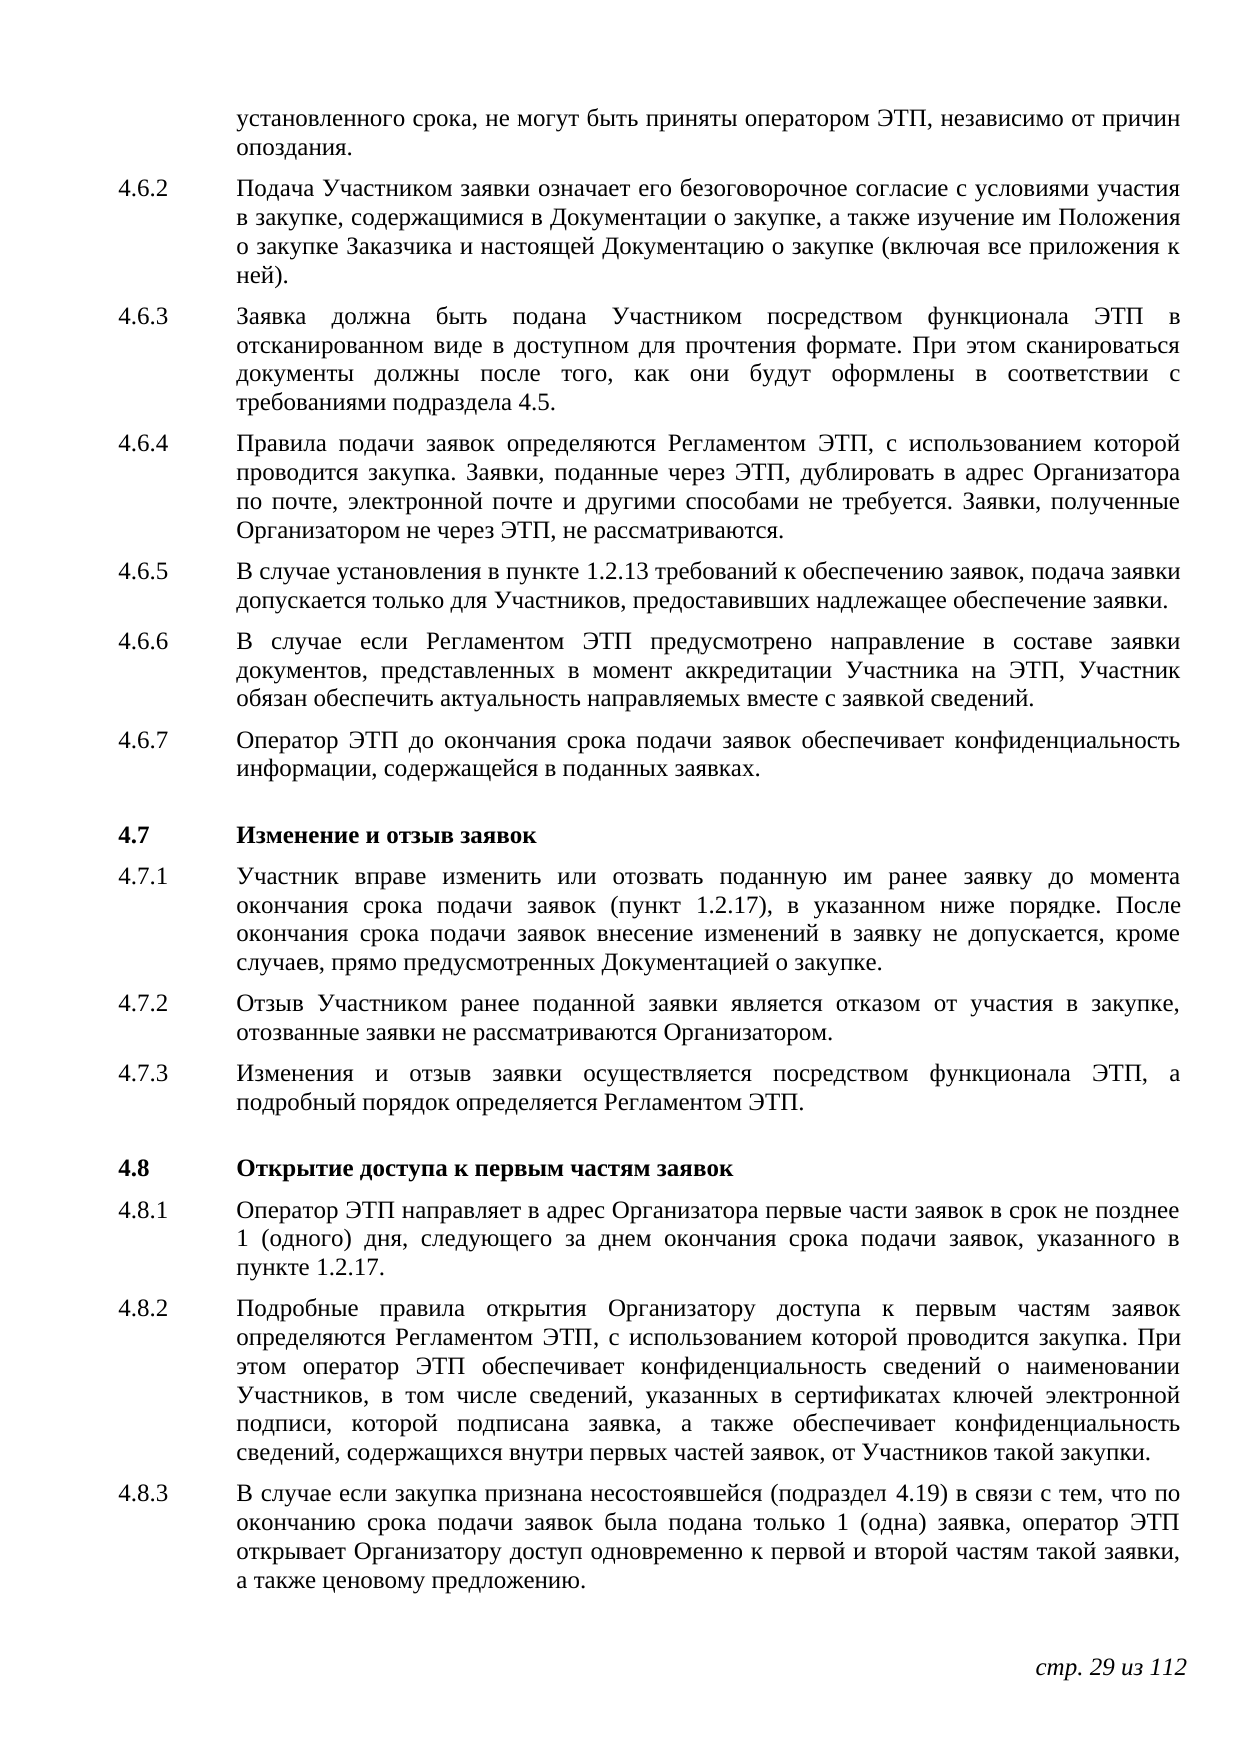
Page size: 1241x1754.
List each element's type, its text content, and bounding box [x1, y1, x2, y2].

text В случае если Регламентом ЭТП предусмотрено направление в составе заявки документов, представленных в момент аккредитации Участника на ЭТП, Участник обязан обеспечить актуальность направляемых вместе с заявкой сведений. [118, 626, 1181, 712]
subtitle Открытие доступа к первым частям заявок [118, 1153, 1181, 1182]
text Изменения и отзыв заявки осуществляется посредством функционала ЭТП, а подробный порядок определяется Регламентом ЭТП. [118, 1058, 1181, 1116]
text В случае если закупка признана несостоявшейся (подраздел 4.19) в связи с тем, что по окончанию срока подачи заявок была подана только 1 (одна) заявка, оператор ЭТП открывает Организатору доступ одновременно к первой и второй частям такой заявки, а также ценовому предложению. [118, 1478, 1181, 1593]
text Оператор ЭТП направляет в адрес Организатора первые части заявок в срок не позднее 1 (одного) дня, следующего за днем окончания срока подачи заявок, указанного в пункте 1.2.17. [118, 1195, 1181, 1281]
subtitle Изменение и отзыв заявок [118, 820, 1181, 848]
text В случае установления в пункте 1.2.13 требований к обеспечению заявок, подача заявки допускается только для Участников, предоставивших надлежащее обеспечение заявки. [118, 556, 1181, 613]
text Правила подачи заявок определяются Регламентом ЭТП, с использованием которой проводится закупка. Заявки, поданные через ЭТП, дублировать в адрес Организатора по почте, электронной почте и другими способами не требуется. Заявки, полученные Организатором не через ЭТП, не рассматриваются. [118, 428, 1181, 543]
text Подробные правила открытия Организатору доступа к первым частям заявок определяются Регламентом ЭТП, с использованием которой проводится закупка. При этом оператор ЭТП обеспечивает конфиденциальность сведений о наименовании Участников, в том числе сведений, указанных в сертификатах ключей электронной подписи, которой подписана заявка, а также обеспечивает конфиденциальность сведений, содержащихся внутри первых частей заявок, от Участников такой закупки. [118, 1293, 1181, 1466]
text Подача Участником заявки означает его безоговорочное согласие с условиями участия в закупке, содержащимися в Документации о закупке, а также изучение им Положения о закупке Заказчика и настоящей Документацию о закупке (включая все приложения к ней). [118, 173, 1181, 288]
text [118, 103, 1181, 161]
text Участник вправе изменить или отозвать поданную им ранее заявку до момента окончания срока подачи заявок (пункт 1.2.17), в указанном ниже порядке. После окончания срока подачи заявок внесение изменений в заявку не допускается, кроме случаев, прямо предусмотренных Документацией о закупке. [118, 861, 1181, 976]
text Отзыв Участником ранее поданной заявки является отказом от участия в закупке, отозванные заявки не рассматриваются Организатором. [118, 988, 1181, 1046]
text Оператор ЭТП до окончания срока подачи заявок обеспечивает конфиденциальность информации, содержащейся в поданных заявках. [118, 725, 1181, 782]
text Заявка должна быть подана Участником посредством функционала ЭТП в отсканированном виде в доступном для прочтения формате. При этом сканироваться документы должны после того, как они будут оформлены в соответствии с требованиями подраздела 4.5. [118, 301, 1181, 416]
